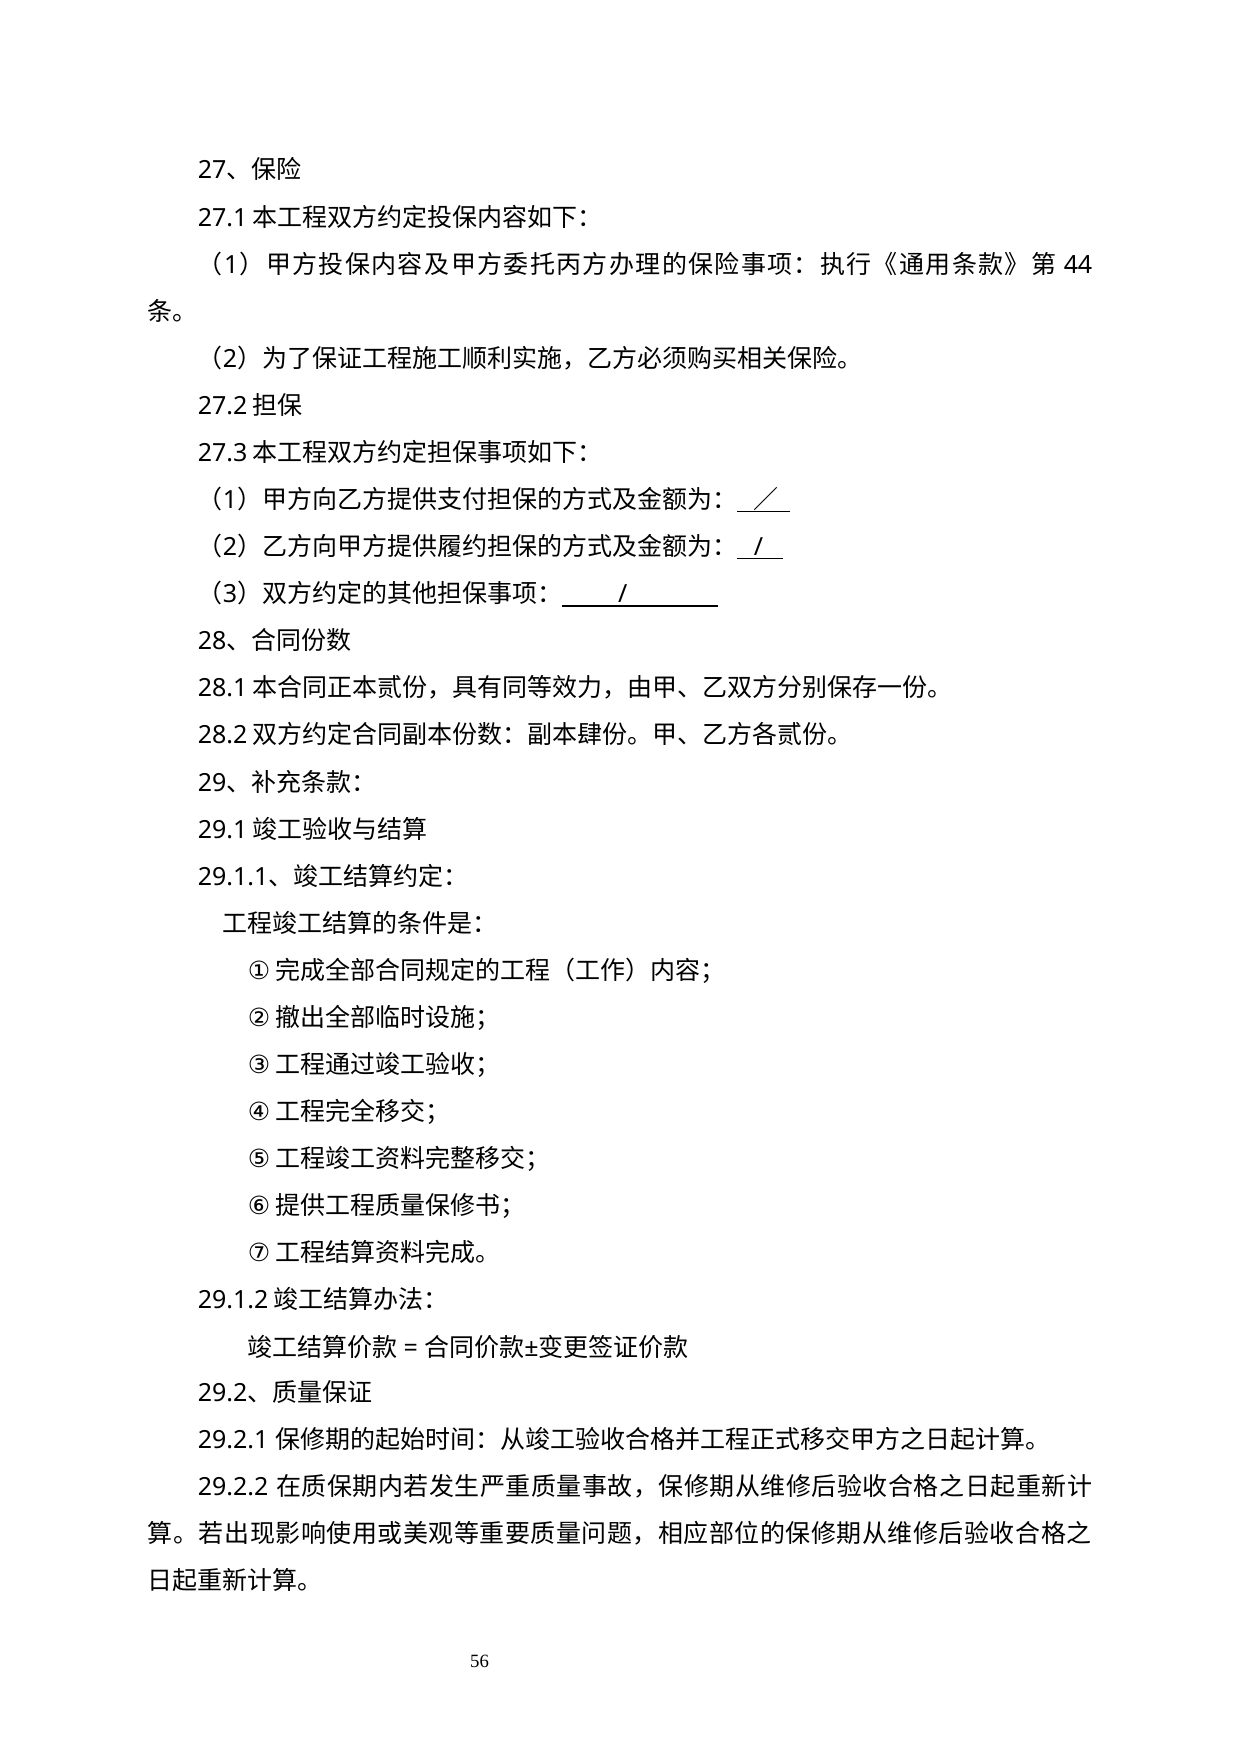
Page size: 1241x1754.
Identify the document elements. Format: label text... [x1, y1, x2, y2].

text 27.2担保 [148, 385, 1093, 422]
subtitle 29.2、质量保证 [148, 1372, 1093, 1409]
text 29、补充条款： [148, 762, 1093, 798]
text 27、保险 [148, 150, 1093, 186]
text ②撤出全部临时设施； [148, 997, 1093, 1034]
text （3）双方约定的其他担保事项： / [148, 574, 1093, 610]
text 28.2双方约定合同副本份数：副本肆份。甲、乙方各贰份。 [148, 715, 1093, 751]
text （2）为了保证工程施工顺利实施，乙方必须购买相关保险。 [148, 338, 1093, 374]
text ③工程通过竣工验收； [148, 1044, 1093, 1081]
text 29.1.1、竣工结算约定： [148, 856, 1093, 892]
text 竣工结算价款 = 合同价款±变更签证价款 [148, 1327, 1093, 1363]
text 29.2.1 保修期的起始时间：从竣工验收合格并工程正式移交甲方之日起计算。 [148, 1419, 1093, 1456]
text 29.1竣工验收与结算 [148, 809, 1093, 845]
text ④工程完全移交； [148, 1092, 1093, 1128]
text 工程竣工结算的条件是： [148, 903, 1093, 939]
text 28、合同份数 [148, 621, 1093, 657]
text 28.1本合同正本贰份，具有同等效力，由甲、乙双方分别保存一份。 [148, 668, 1093, 704]
text ①完成全部合同规定的工程（工作）内容； [148, 950, 1093, 987]
text （2）乙方向甲方提供履约担保的方式及金额为： / [148, 527, 1093, 563]
text 29.2.2 在质保期内若发生严重质量事故，保修期从维修后验收合格之日起重新计算。若出现影响使用或美观等重要质量问题，相应部位的保修期从维修后验收合格之日起重新计算。 [148, 1467, 1093, 1597]
text ⑦工程结算资料完成。 [148, 1233, 1093, 1269]
text 29.1.2竣工结算办法： [148, 1280, 1093, 1316]
text （1）甲方向乙方提供支付担保的方式及金额为： ／ [148, 479, 1093, 516]
text ⑥提供工程质量保修书； [148, 1186, 1093, 1222]
text 27.3本工程双方约定担保事项如下： [148, 432, 1093, 469]
text ⑤工程竣工资料完整移交； [148, 1139, 1093, 1175]
text 27.1本工程双方约定投保内容如下： [148, 197, 1093, 233]
text （1）甲方投保内容及甲方委托丙方办理的保险事项：执行《通用条款》第44条。 [148, 244, 1093, 327]
